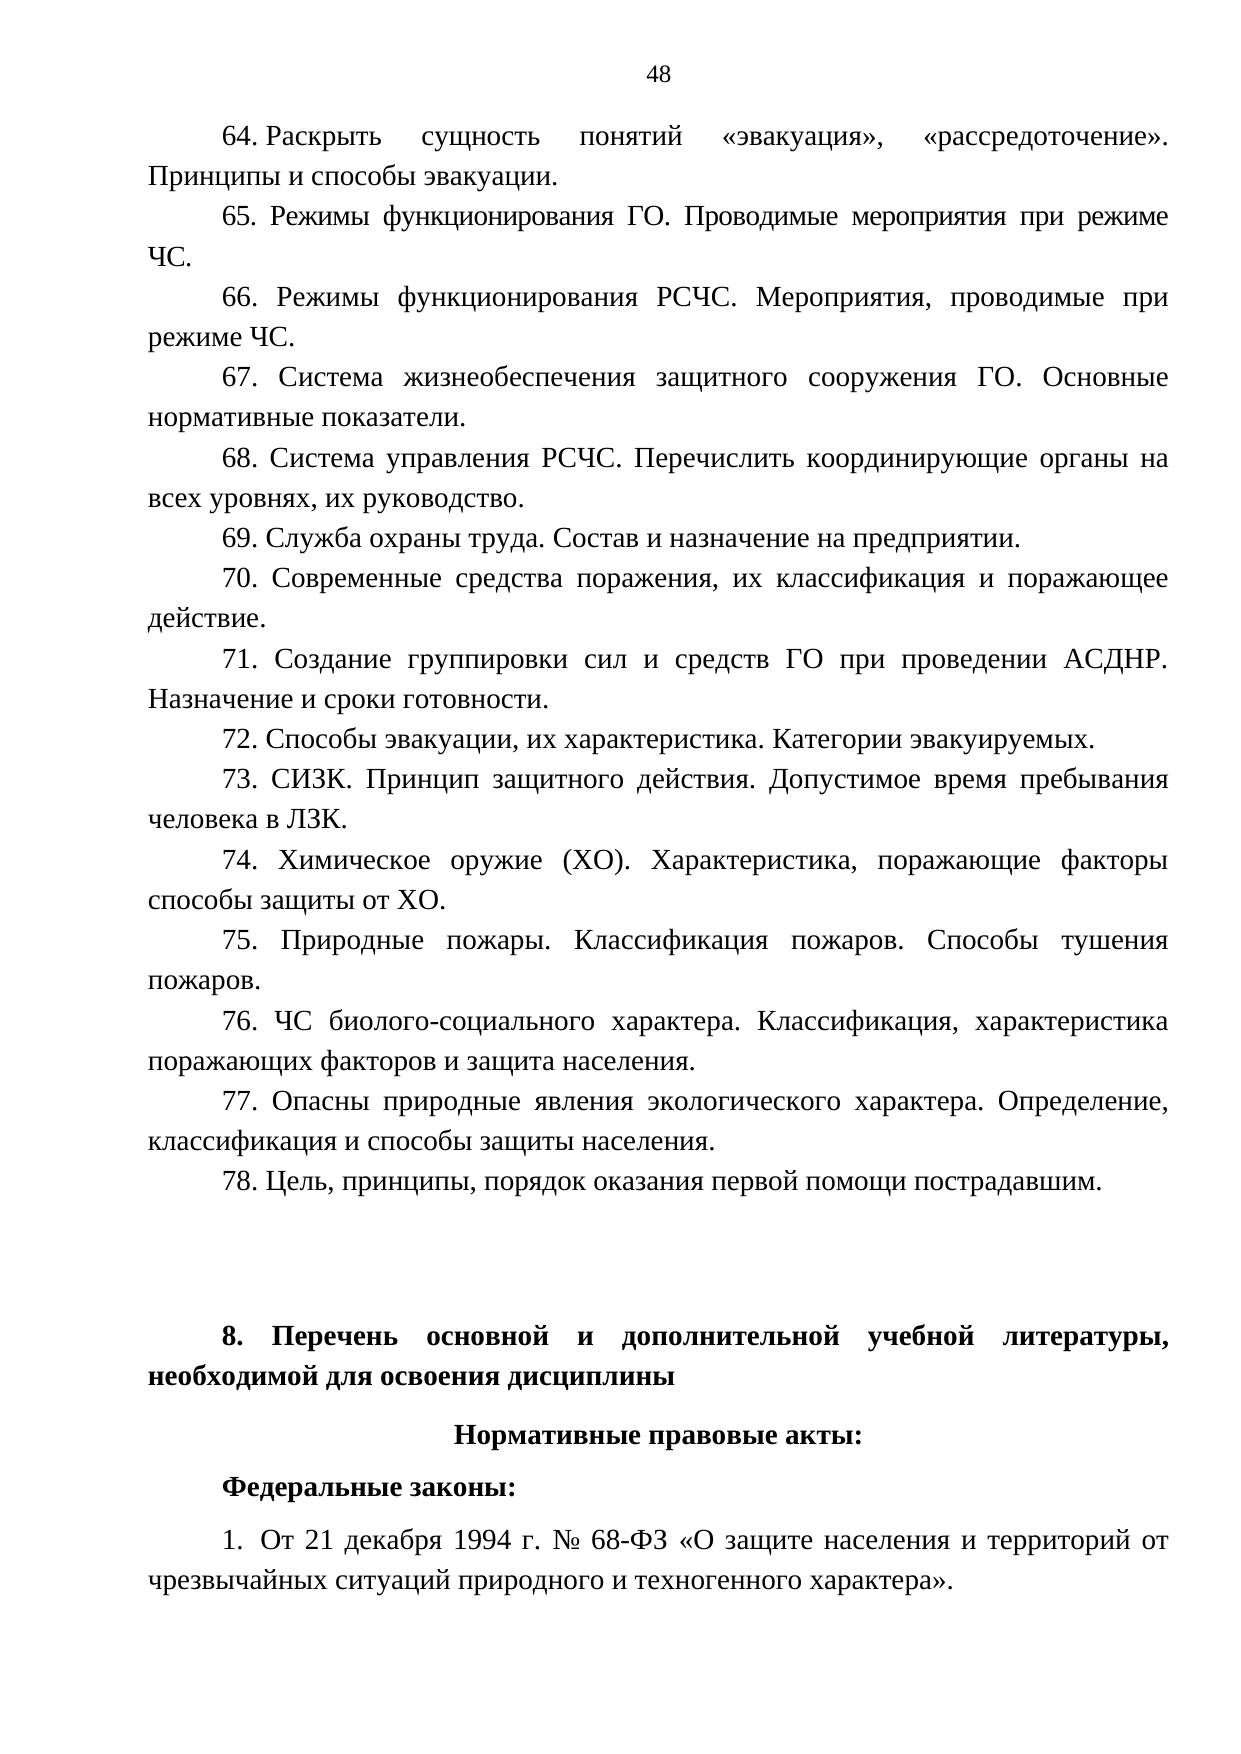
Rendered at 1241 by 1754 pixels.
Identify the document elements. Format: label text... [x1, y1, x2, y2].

text 78. Цель, принципы, порядок оказания первой помощи пострадавшим. [148, 1163, 1169, 1197]
text 74. Химическое оружие (ХО). Характеристика, поражающие факторы способы защиты от ХО. [148, 842, 1169, 916]
text 66. Режимы функционирования РСЧС. Мероприятия, проводимые при режиме ЧС. [148, 279, 1169, 353]
text 77. Опасны природные явления экологического характера. Определение, классификация и способы защиты населения. [148, 1083, 1169, 1157]
text Федеральные законы: [222, 1469, 1169, 1503]
text 75. Природные пожары. Классификация пожаров. Способы тушения пожаров. [148, 922, 1169, 996]
text 64. Раскрыть сущность понятий «эвакуация», «рассредоточение». Принципы и способы эвакуации. [148, 118, 1169, 192]
text 68. Система управления РСЧС. Перечислить координирующие органы на всех уровнях, их руководство. [148, 440, 1169, 513]
text 65. Режимы функционирования ГО. Проводимые мероприятия при режиме ЧС. [148, 198, 1169, 272]
text 73. СИЗК. Принцип защитного действия. Допустимое время пребывания человека в ЛЗК. [148, 761, 1169, 835]
text 71. Создание группировки сил и средств ГО при проведении АСДНР. Назначение и сроки готовности. [148, 641, 1169, 714]
text 76. ЧС биолого-социального характера. Классификация, характеристика поражающих факторов и защита населения. [148, 1003, 1169, 1076]
list От 21 декабря 1994 г. № 68-ФЗ «О защите населения и территорий от чрезвычайных ситуаций природного и техногенного характера». [148, 1522, 1169, 1596]
text Нормативные правовые акты: [148, 1417, 1169, 1450]
subtitle 8. Перечень основной и дополнительной учебной литературы, необходимой для освоения дисциплины [148, 1318, 1169, 1391]
text 69. Служба охраны труда. Состав и назначение на предприятии. [148, 520, 1169, 554]
text 67. Система жизнеобеспечения защитного сооружения ГО. Основные нормативные показатели. [148, 359, 1169, 433]
text 72. Способы эвакуации, их характеристика. Категории эвакуируемых. [148, 721, 1169, 755]
text 70. Современные средства поражения, их классификация и поражающее действие. [148, 560, 1169, 634]
